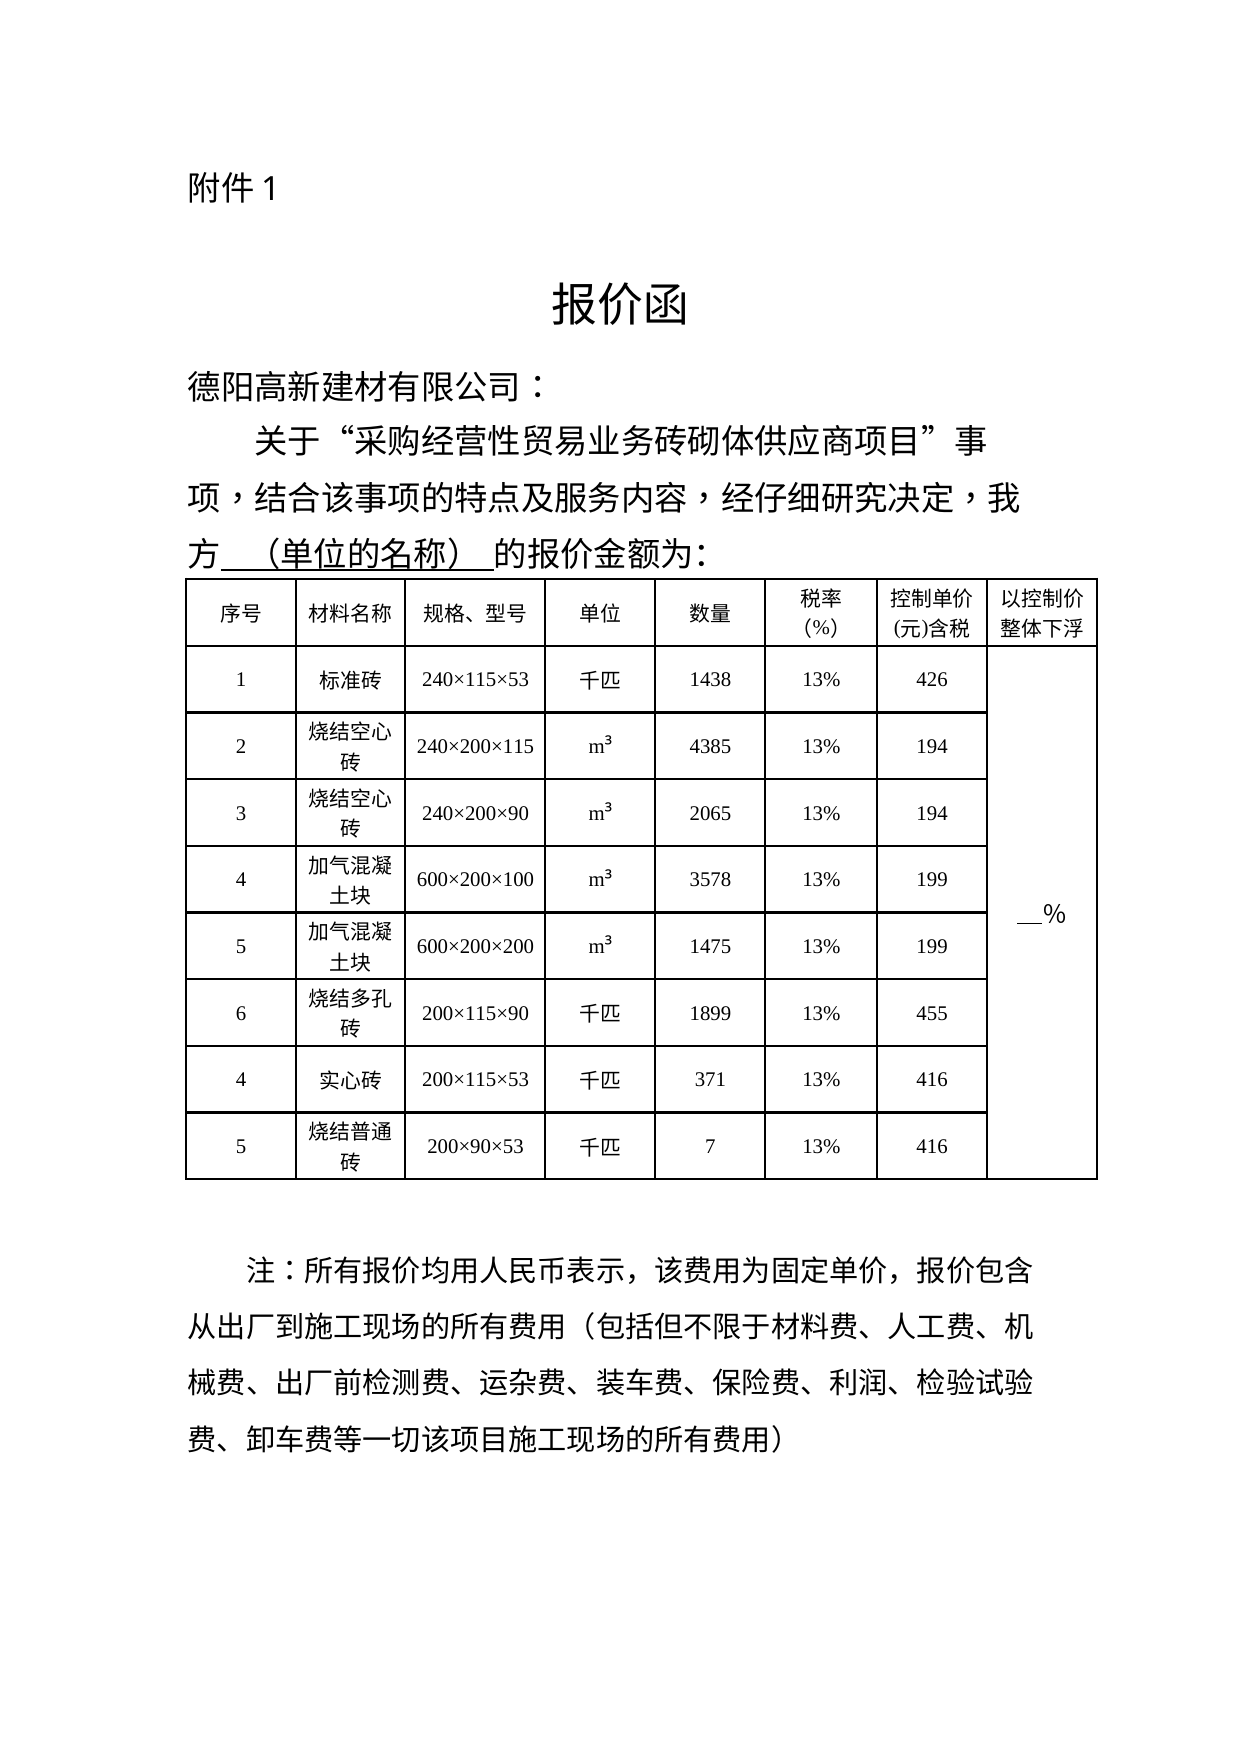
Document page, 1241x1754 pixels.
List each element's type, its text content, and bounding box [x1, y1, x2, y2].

table_cell 426 [878, 647, 986, 711]
table_cell ％ [988, 647, 1096, 1178]
table_cell 实心砖 [297, 1047, 404, 1111]
table_cell 13% [766, 1047, 876, 1111]
table_cell 5 [187, 1114, 295, 1178]
table_cell 600×200×100 [406, 847, 544, 911]
table_cell m³ [546, 847, 654, 911]
table_cell 5 [187, 914, 295, 978]
table_cell 千匹 [546, 647, 654, 711]
table_cell 13% [766, 780, 876, 845]
table_cell 455 [878, 980, 986, 1045]
table_cell 加气混凝土块 [297, 914, 404, 978]
table_cell 烧结多孔砖 [297, 980, 404, 1045]
text 注：所有报价均用人民币表示，该费用为固定单价，报价包含从出厂到施工现场的所有费用（包括但不限于材料费、人工费、机械费、出厂前检测费、运杂费、装车费、保险费、利润、检验试验费、卸车费等一切该项目施工现场的所有费用） [187, 1236, 1053, 1461]
table_cell 4385 [656, 714, 764, 778]
table_cell 千匹 [546, 980, 654, 1045]
table_cell 烧结空心砖 [297, 780, 404, 845]
table_header 规格、型号 [406, 580, 544, 645]
table_cell 371 [656, 1047, 764, 1111]
table_cell 烧结空心砖 [297, 714, 404, 778]
table_cell 13% [766, 1114, 876, 1178]
table_cell 240×200×90 [406, 780, 544, 845]
table_cell m³ [546, 714, 654, 778]
table_cell 416 [878, 1114, 986, 1178]
table_header 以控制价整体下浮 [988, 580, 1096, 645]
text 附件1 [187, 162, 1053, 210]
table_header 单位 [546, 580, 654, 645]
table_cell 200×90×53 [406, 1114, 544, 1178]
text 关于“采购经营性贸易业务砖砌体供应商项目”事项，结合该事项的特点及服务内容，经仔细研究决定，我方 （单位的名称） 的报价金额为： [187, 409, 1053, 578]
table_header 控制单价(元)含税 [878, 580, 986, 645]
table_cell 3578 [656, 847, 764, 911]
table_cell 1475 [656, 914, 764, 978]
table_cell 13% [766, 914, 876, 978]
table_cell m³ [546, 914, 654, 978]
table_cell 13% [766, 647, 876, 711]
table_cell 240×115×53 [406, 647, 544, 711]
table_cell 加气混凝土块 [297, 847, 404, 911]
table_cell 600×200×200 [406, 914, 544, 978]
table_cell 3 [187, 780, 295, 845]
table_cell 2 [187, 714, 295, 778]
table_cell 13% [766, 714, 876, 778]
table_header 材料名称 [297, 580, 404, 645]
table_header 序号 [187, 580, 295, 645]
table_cell 13% [766, 847, 876, 911]
table_cell 标准砖 [297, 647, 404, 711]
table_cell 13% [766, 980, 876, 1045]
table_cell 200×115×90 [406, 980, 544, 1045]
table_cell 194 [878, 714, 986, 778]
table_cell m³ [546, 780, 654, 845]
text 报价函 [187, 273, 1053, 335]
table_cell 1899 [656, 980, 764, 1045]
text 德阳高新建材有限公司： [187, 360, 1053, 409]
table_cell 7 [656, 1114, 764, 1178]
table_cell 4 [187, 847, 295, 911]
table_cell 199 [878, 914, 986, 978]
table_header 数量 [656, 580, 764, 645]
table_header 税率（%） [766, 580, 876, 645]
table_cell 199 [878, 847, 986, 911]
table_cell 6 [187, 980, 295, 1045]
table_cell 千匹 [546, 1114, 654, 1178]
table_cell 2065 [656, 780, 764, 845]
table_cell 240×200×115 [406, 714, 544, 778]
table_cell 烧结普通砖 [297, 1114, 404, 1178]
table_cell 200×115×53 [406, 1047, 544, 1111]
table_cell 4 [187, 1047, 295, 1111]
table_cell 194 [878, 780, 986, 845]
table_cell 416 [878, 1047, 986, 1111]
table_cell 1 [187, 647, 295, 711]
table_cell 千匹 [546, 1047, 654, 1111]
table_cell 1438 [656, 647, 764, 711]
